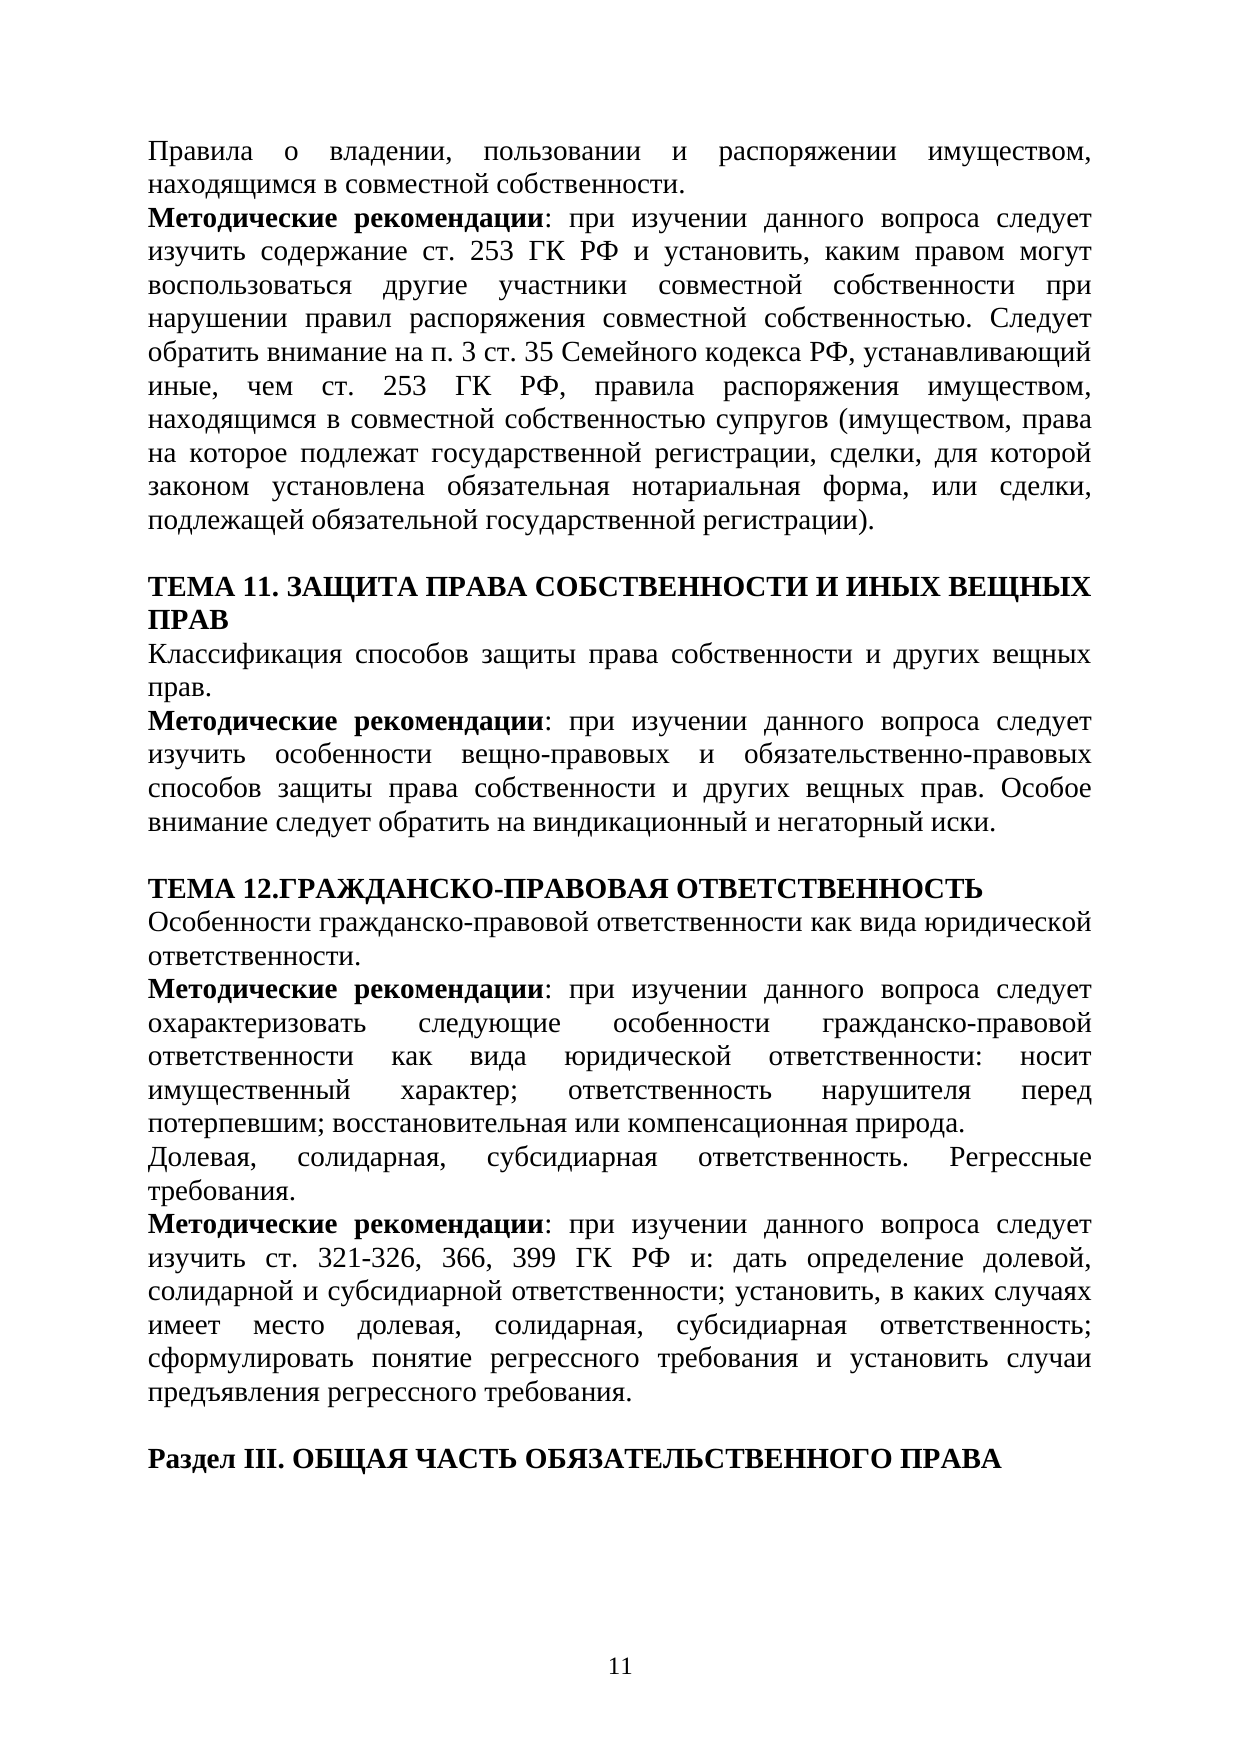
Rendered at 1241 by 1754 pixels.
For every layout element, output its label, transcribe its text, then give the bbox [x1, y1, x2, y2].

text ТЕМА 12.ГРАЖДАНСКО-ПРАВОВАЯ ОТВЕТСТВЕННОСТЬ [148, 871, 1092, 904]
text Классификация способов защиты права собственности и других вещных прав. [148, 636, 1092, 703]
text ТЕМА 11. ЗАЩИТА ПРАВА СОБСТВЕННОСТИ И ИНЫХ ВЕЩНЫХ ПРАВ [148, 569, 1092, 636]
text Методические рекомендации: при изучении данного вопроса следует изучить особенности вещно-правовых и обязательственно-правовых способов защиты права собственности и других вещных прав. Особое внимание следует обратить на виндикационный и негаторный иски. [148, 703, 1092, 837]
text Особенности гражданско-правовой ответственности как вида юридической ответственности. [148, 904, 1092, 971]
text Правила о владении, пользовании и распоряжении имуществом, находящимся в совместной собственности. [148, 133, 1092, 200]
text Методические рекомендации: при изучении данного вопроса следует изучить содержание ст. 253 ГК РФ и установить, каким правом могут воспользоваться другие участники совместной собственности при нарушении правил распоряжения совместной собственностью. Следует обратить внимание на п. 3 ст. 35 Семейного кодекса РФ, устанавливающий иные, чем ст. 253 ГК РФ, правила распоряжения имуществом, находящимся в совместной собственностью супругов (имуществом, права на которое подлежат государственной регистрации, сделки, для которой законом установлена обязательная нотариальная форма, или сделки, подлежащей обязательной государственной регистрации). [148, 200, 1092, 535]
text Долевая, солидарная, субсидиарная ответственность. Регрессные требования. [148, 1139, 1092, 1206]
text Методические рекомендации: при изучении данного вопроса следует изучить ст. 321-326, 366, 399 ГК РФ и: дать определение долевой, солидарной и субсидиарной ответственности; установить, в каких случаях имеет место долевая, солидарная, субсидиарная ответственность; сформулировать понятие регрессного требования и установить случаи предъявления регрессного требования. [148, 1206, 1092, 1407]
text Методические рекомендации: при изучении данного вопроса следует охарактеризовать следующие особенности гражданско-правовой ответственности как вида юридической ответственности: носит имущественный характер; ответственность нарушителя перед потерпевшим; восстановительная или компенсационная природа. [148, 971, 1092, 1139]
text Раздел III. ОБЩАЯ ЧАСТЬ ОБЯЗАТЕЛЬСТВЕННОГО ПРАВА [148, 1441, 1092, 1474]
